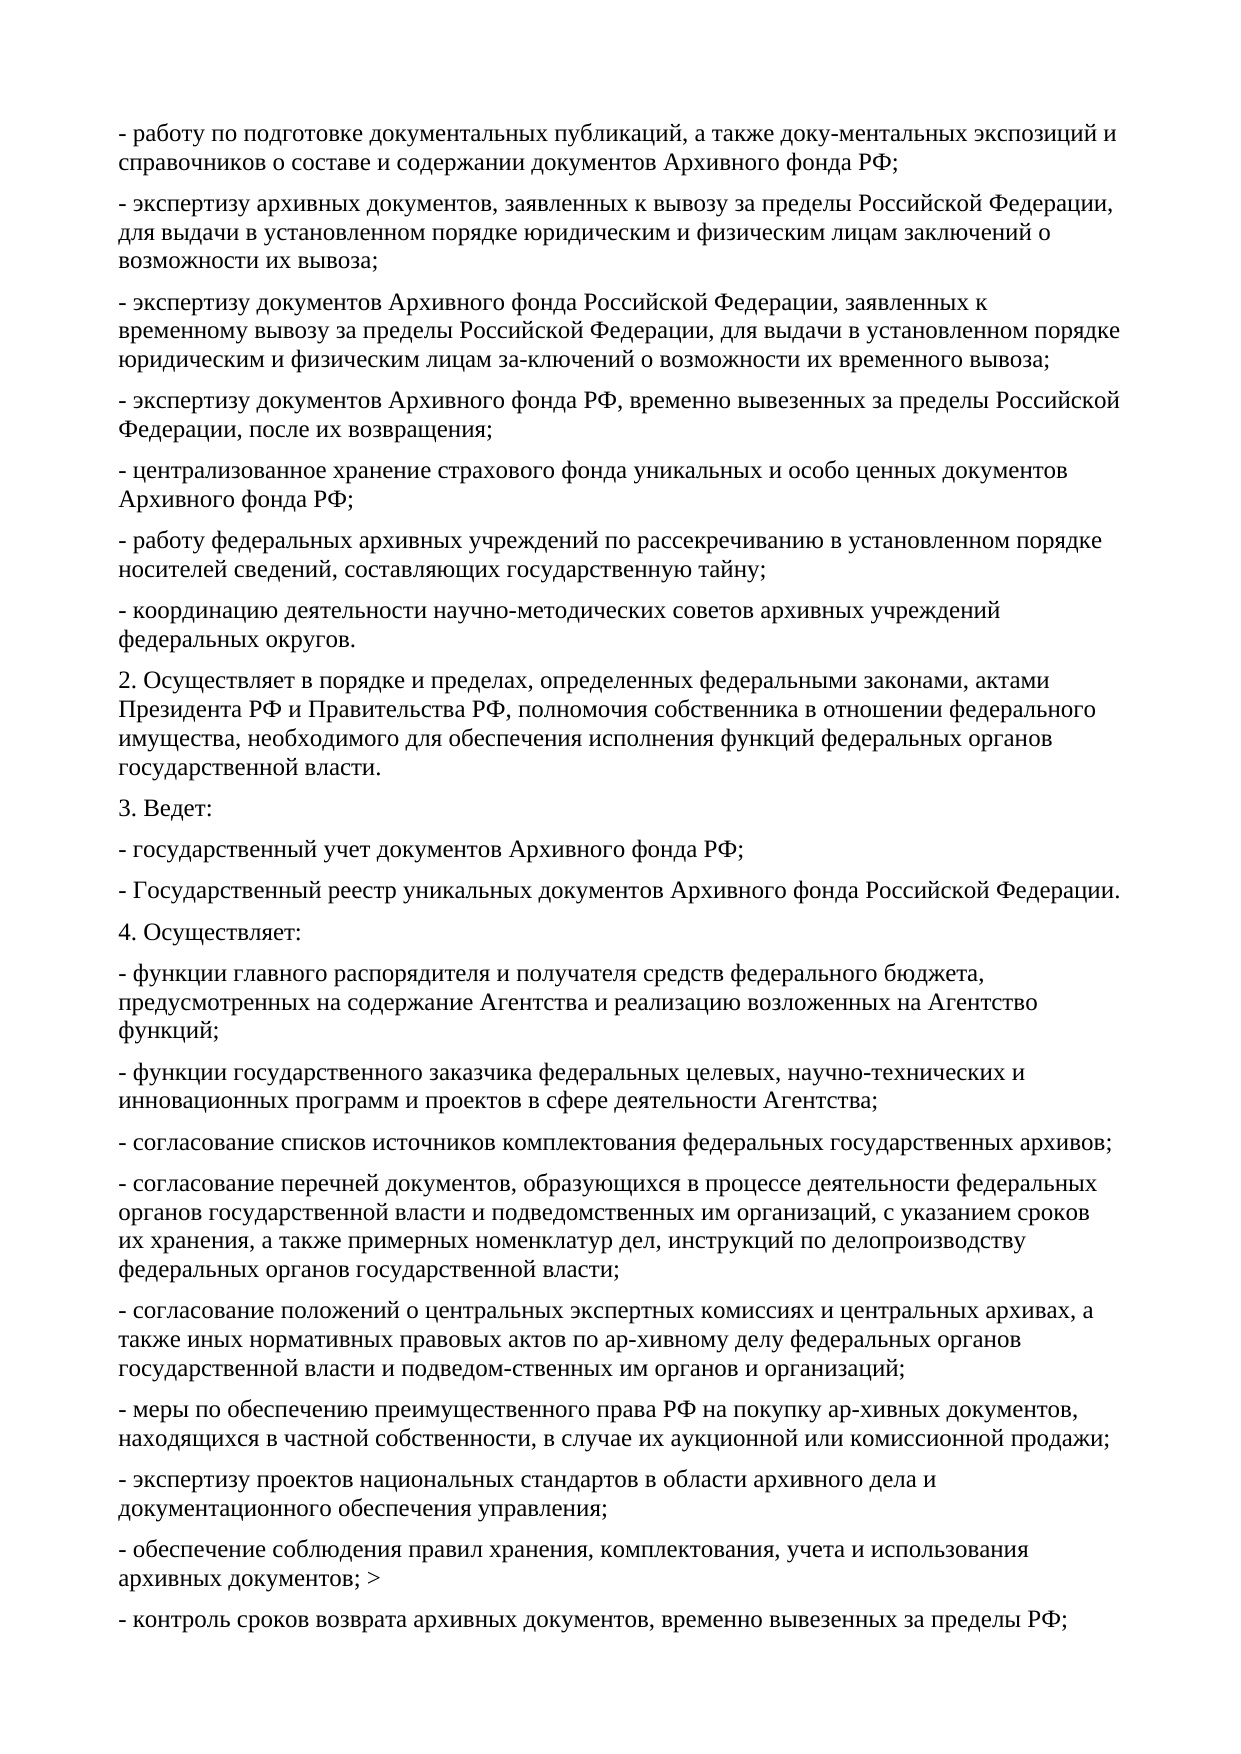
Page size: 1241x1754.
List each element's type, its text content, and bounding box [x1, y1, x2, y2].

text - работу федеральных архивных учреждений по рассекречиванию в установленном порядке носителей сведений, составляющих государственную тайну; [118, 526, 1122, 583]
text 2. Осуществляет в порядке и пределах, определенных федеральными законами, актами Президента РФ и Правительства РФ, полномочия собственника в отношении федерального имущества, необходимого для обеспечения исполнения функций федеральных органов государственной власти. [118, 666, 1122, 781]
text - централизованное хранение страхового фонда уникальных и особо ценных документов Архивного фонда РФ; [118, 456, 1122, 513]
text - экспертизу документов Архивного фонда РФ, временно вывезенных за пределы Российской Федерации, после их возвращения; [118, 386, 1122, 443]
text - государственный учет документов Архивного фонда РФ; [118, 834, 1122, 863]
text - согласование перечней документов, образующихся в процессе деятельности федеральных органов государственной власти и подведомственных им организаций, с указанием сроков их хранения, а также примерных номенклатур дел, инструкций по делопроизводству федеральных органов государственной власти; [118, 1168, 1122, 1283]
text - согласование списков источников комплектования федеральных государственных архивов; [118, 1127, 1122, 1156]
text - координацию деятельности научно-методических советов архивных учреждений федеральных округов. [118, 596, 1122, 653]
text 3. Ведет: [118, 793, 1122, 822]
text - Государственный реестр уникальных документов Архивного фонда Российской Федерации. [118, 876, 1122, 904]
text - согласование положений о центральных экспертных комиссиях и центральных архивах, а также иных нормативных правовых актов по ар-хивному делу федеральных органов государственной власти и подведом-ственных им органов и организаций; [118, 1296, 1122, 1382]
text - контроль сроков возврата архивных документов, временно вывезенных за пределы РФ; [118, 1604, 1122, 1633]
text - работу по подготовке документальных публикаций, а также доку-ментальных экспозиций и справочников о составе и содержании документов Архивного фонда РФ; [118, 118, 1122, 176]
text - экспертизу документов Архивного фонда Российской Федерации, заявленных к временному вывозу за пределы Российской Федерации, для выдачи в установленном порядке юридическим и физическим лицам за-ключений о возможности их временного вывоза; [118, 287, 1122, 373]
text 4. Осуществляет: [118, 917, 1122, 946]
text - экспертизу проектов национальных стандартов в области архивного дела и документационного обеспечения управления; [118, 1464, 1122, 1522]
text - функции государственного заказчика федеральных целевых, научно-технических и инновационных программ и проектов в сфере деятельности Агентства; [118, 1057, 1122, 1114]
text - обеспечение соблюдения правил хранения, комплектования, учета и использования архивных документов; > [118, 1534, 1122, 1592]
text - функции главного распорядителя и получателя средств федерального бюджета, предусмотренных на содержание Агентства и реализацию возложенных на Агентство функций; [118, 958, 1122, 1044]
text - меры по обеспечению преимущественного права РФ на покупку ар-хивных документов, находящихся в частной собственности, в случае их аукционной или комиссионной продажи; [118, 1394, 1122, 1452]
text - экспертизу архивных документов, заявленных к вывозу за пределы Российской Федерации, для выдачи в установленном порядке юридическим и физическим лицам заключений о возможности их вывоза; [118, 188, 1122, 274]
